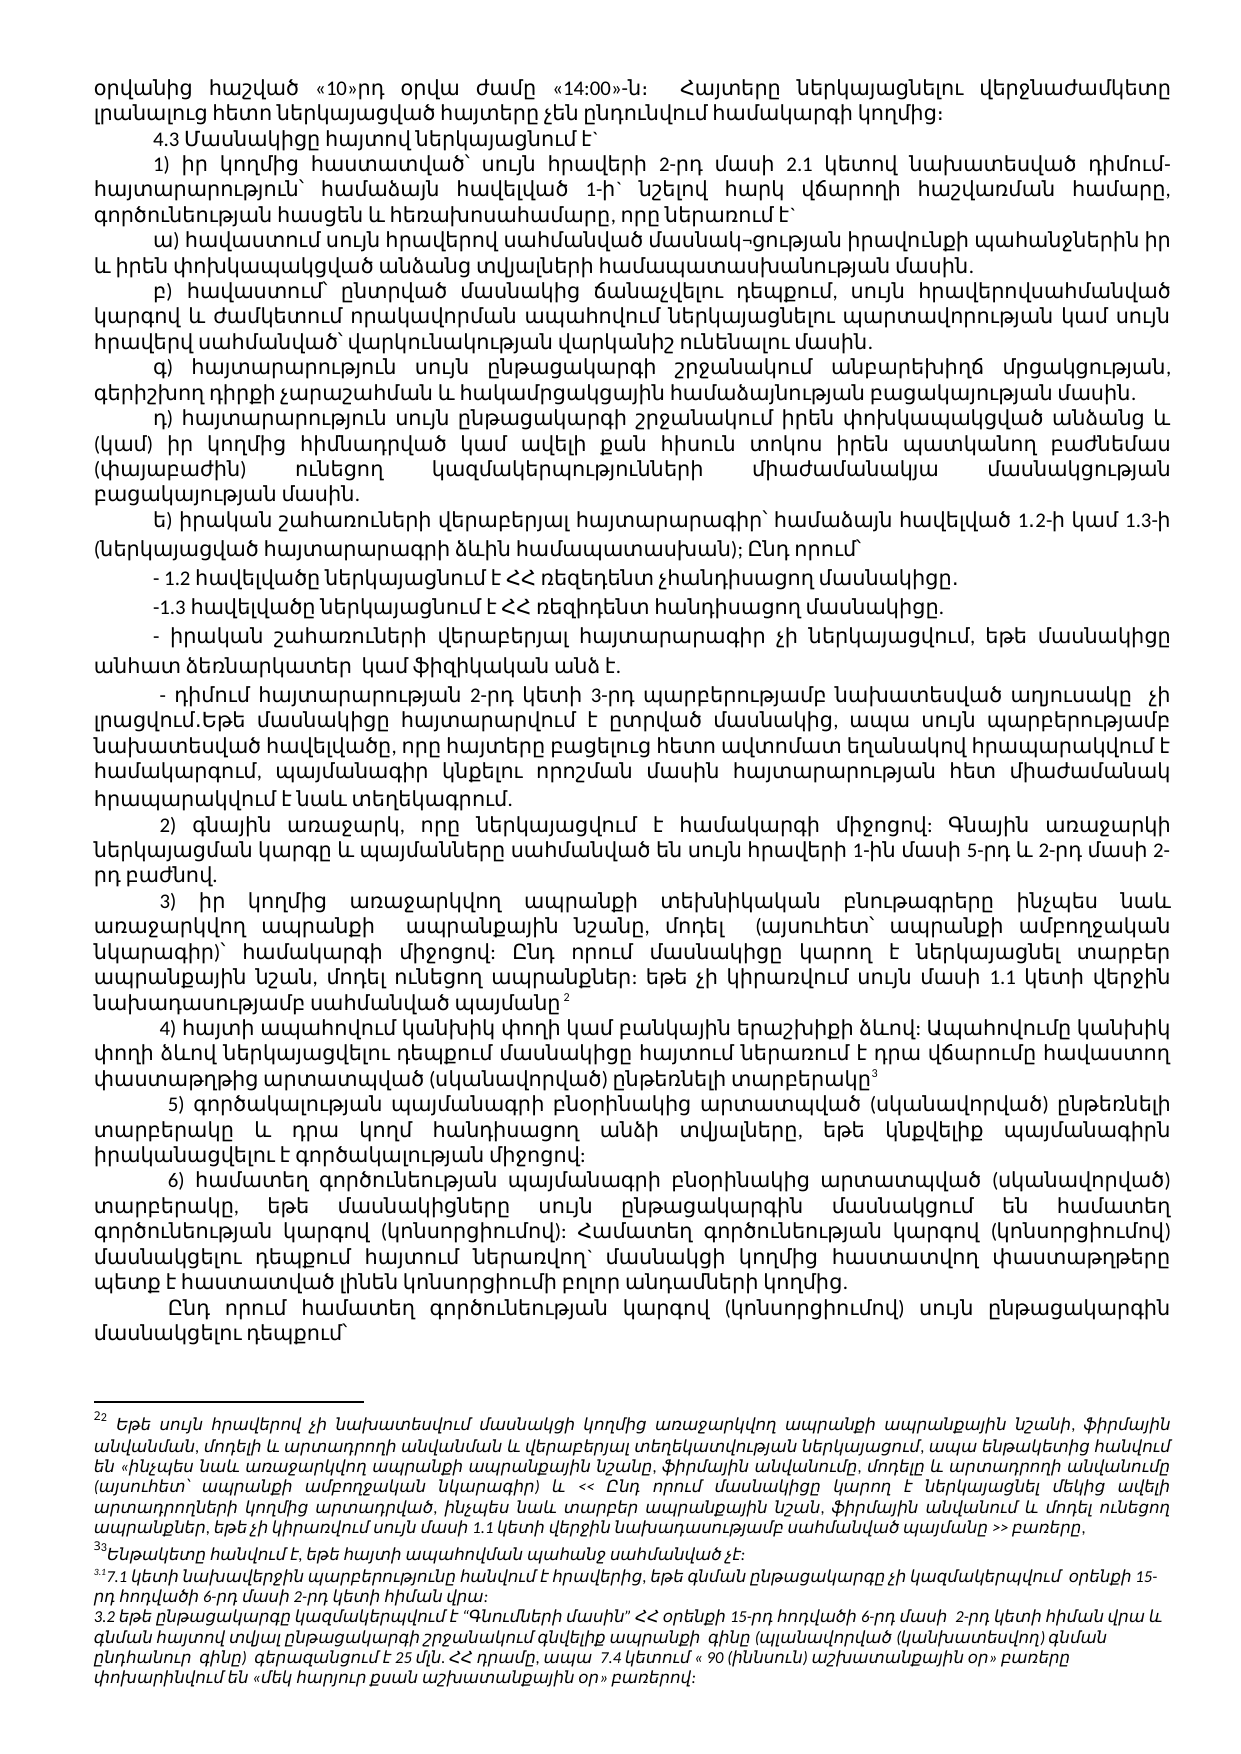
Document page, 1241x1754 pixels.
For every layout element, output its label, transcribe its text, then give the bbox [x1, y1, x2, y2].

text 6) համատեղ գործունեության պայմանագրի բնօրինակից արտատպված (սկանավորված) տարբերակը, եթե մասնակիցները սույն ընթացակարգին մասնակցում են համատեղ գործունեության կարգով (կոնսորցիումով): Համատեղ գործունեության կարգով (կոնսորցիումով) մասնակցելու դեպքում հայտում ներառվող` մասնակցի կողմից հաստատվող փաստաթղթերը պետք է հաստատված լինեն կոնսորցիումի բոլոր անդամների կողմից. [94, 1168, 1171, 1295]
text 4.3 Մասնակիցը հայտով ներկայացնում է` [94, 126, 1171, 151]
text ա) հավաստում սույն հրավերով սահմանված մասնակ¬ցության իրավունքի պահանջներին իր և իրեն փոխկապակցված անձանց տվյալների համապատասխանության մասին. [94, 227, 1171, 278]
text - 1.2 հավելվածը ներկայացնում է ՀՀ ռեզեդենտ չհանդիսացող մասնակիցը․ [94, 565, 1171, 591]
text գ) հայտարարություն սույն ընթացակարգի շրջանակում անբարեխիղճ մրցակցության, գերիշխող դիրքի չարաշահման և հակամրցակցային համաձայնության բացակայության մասին. [94, 354, 1171, 405]
text - իրական շահառուների վերաբերյալ հայտարարագիր չի ներկայացվում, եթե մասնակիցը անհատ ձեռնարկատեր կամ ֆիզիկական անձ է. [94, 624, 1171, 678]
text - դիմում հայտարարության 2-րդ կետի 3-րդ պարբերությամբ նախատեսված աղյուսակը չի լրացվում․Եթե մասնակիցը հայտարարվում է ըտրված մասնակից, ապա սույն պարբերությամբ նախատեսված հավելվածը, որը հայտերը բացելուց հետո ավտոմատ եղանակով հրապարակվում է համակարգում, պայմանագիր կնքելու որոշման մասին հայտարարության հետ միաժամանակ հրապարակվում է նաև տեղեկագրում. [94, 682, 1171, 812]
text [94, 75, 1171, 126]
text 3) իր կողմից առաջարկվող ապրանքի տեխնիկական բնութագրերը ինչպես նաև առաջարկվող ապրանքի ապրանքային նշանը, մոդել (այսուհետ՝ ապրանքի ամբողջական նկարագիր)՝ համակարգի միջոցով: Ընդ որում մասնակիցը կարող է ներկայացնել տարբեր ապրանքային նշան, մոդել ունեցող ապրանքներ: եթե չի կիրառվում սույն մասի 1.1 կետի վերջին նախադասությամբ սահմանված պայմանը 2 [94, 888, 1171, 1015]
text դ) հայտարարություն սույն ընթացակարգի շրջանակում իրեն փոխկապակցված անձանց և (կամ) իր կողմից հիմնադրված կամ ավելի քան հիսուն տոկոս իրեն պատկանող բաժնեմաս (փայաբաժին) ունեցող կազմակերպությունների միաժամանակյա մասնակցության բացակայության մասին. [94, 405, 1171, 507]
text 1) իր կողմից հաստատված՝ սույն հրավերի 2-րդ մասի 2.1 կետով նախատեսված դիմում-հայտարարություն՝ համաձայն հավելված 1-ի` նշելով հարկ վճարողի հաշվառման համարը, գործունեության հասցեն և հեռախոսահամարը, որը ներառում է` [94, 151, 1171, 227]
text 2) գնային առաջարկ, որը ներկայացվում է համակարգի միջոցով: Գնային առաջարկի ներկայացման կարգը և պայմանները սահմանված են սույն հրավերի 1-ին մասի 5-րդ և 2-րդ մասի 2-րդ բաժնով. [94, 812, 1171, 888]
text բ) հավաստում՝ ընտրված մասնակից ճանաչվելու դեպքում, սույն հրավերովսահմանված կարգով և ժամկետում որակավորման ապահովում ներկայացնելու պարտավորության կամ սույն հրավերվ սահմանված՝ վարկունակության վարկանիշ ունենալու մասին. [94, 278, 1171, 354]
text 4) հայտի ապահովում կանխիկ փողի կամ բանկային երաշխիքի ձևով: Ապահովումը կանխիկ փողի ձևով ներկայացվելու դեպքում մասնակիցը հայտում ներառում է դրա վճարումը հավաստող փաստաթղթից արտատպված (սկանավորված) ընթեռնելի տարբերակը3 [94, 1015, 1171, 1091]
text -1.3 հավելվածը ներկայացնում է ՀՀ ռեզիդենտ հանդիսացող մասնակիցը. [94, 594, 1171, 620]
text ե) իրական շահառուների վերաբերյալ հայտարարագիր՝ համաձայն հավելված 1․2-ի կամ 1.3-ի (ներկայացված հայտարարագրի ձևին համապատասխան); Ընդ որում՝ [94, 507, 1171, 562]
text 5) գործակալության պայմանագրի բնօրինակից արտատպված (սկանավորված) ընթեռնելի տարբերակը և դրա կողմ հանդիսացող անձի տվյալները, եթե կնքվելիք պայմանագիրն իրականացվելու է գործակալության միջոցով: [94, 1091, 1171, 1168]
text Ընդ որում համատեղ գործունեության կարգով (կոնսորցիումով) սույն ընթացակարգին մասնակցելու դեպքում՝ [94, 1295, 1171, 1346]
